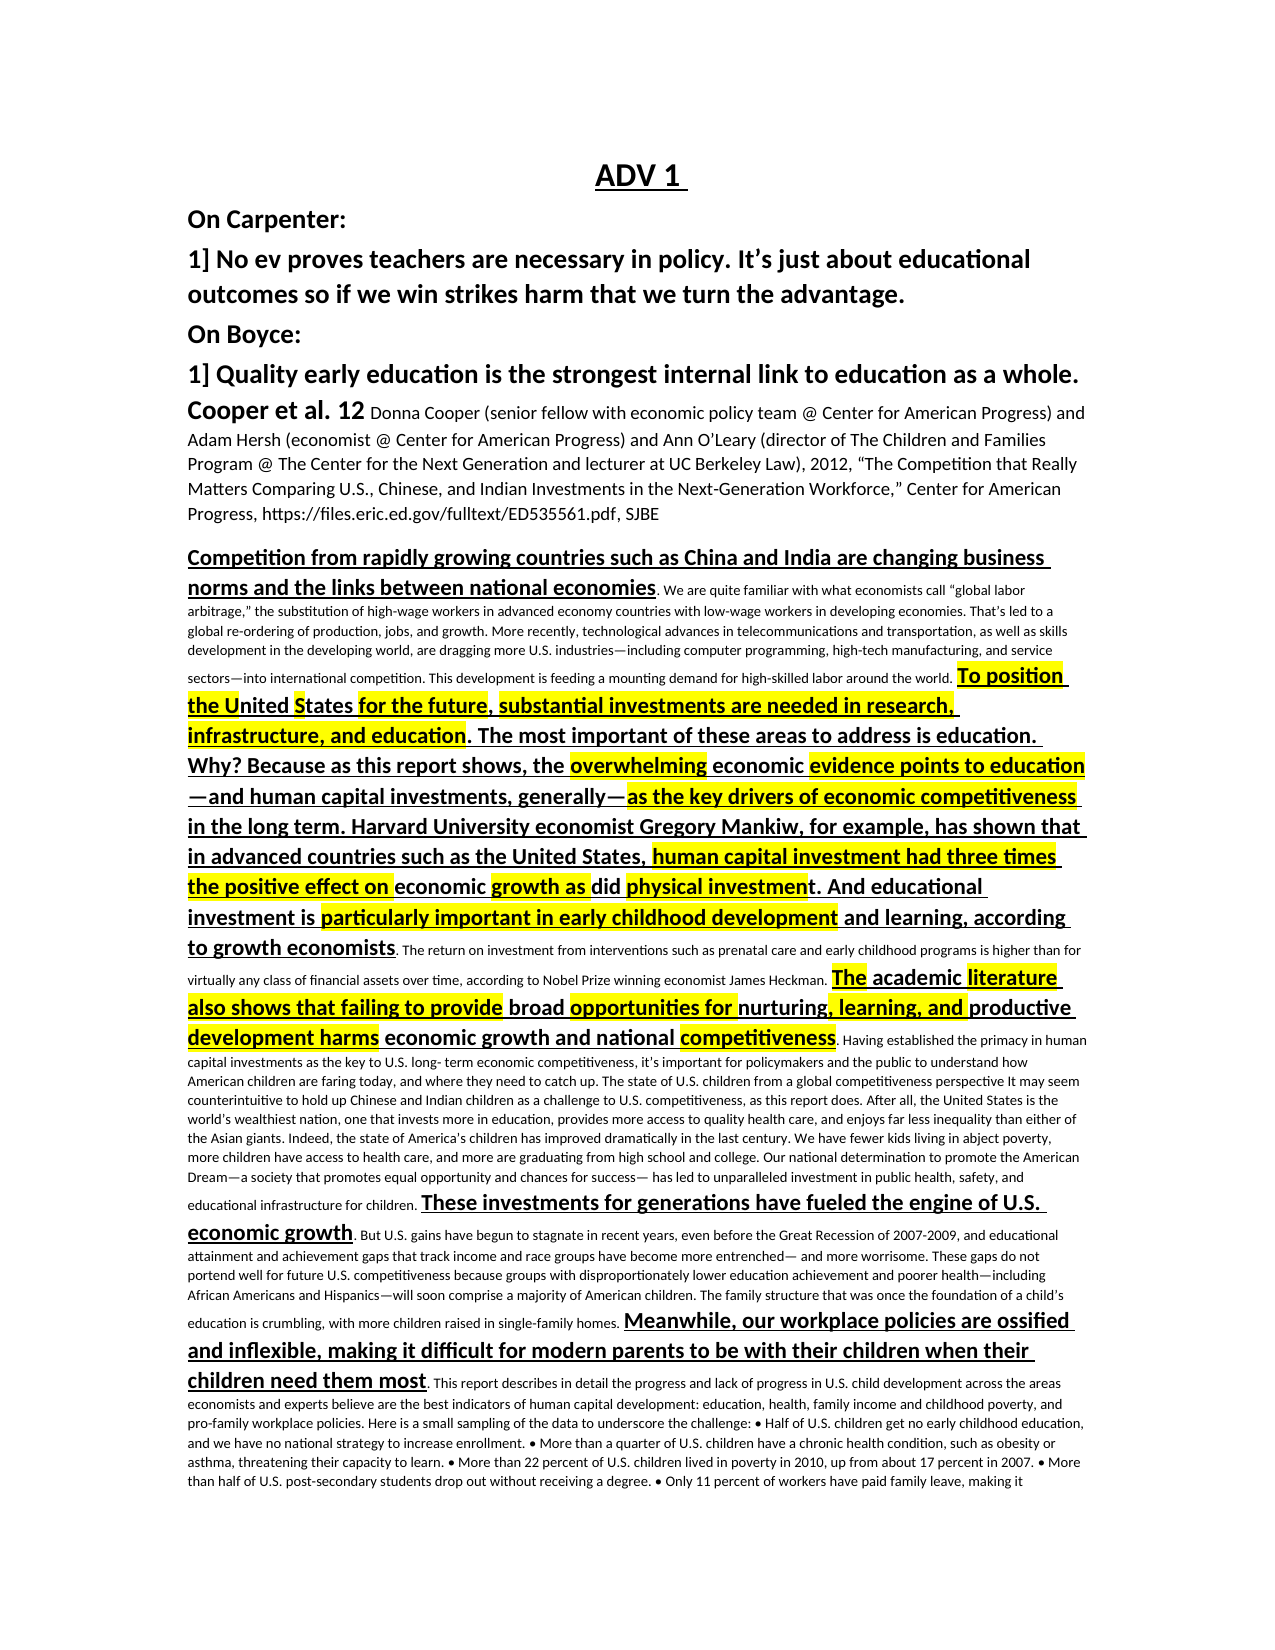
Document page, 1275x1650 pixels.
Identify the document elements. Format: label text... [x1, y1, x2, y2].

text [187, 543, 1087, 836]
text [187, 837, 1087, 1490]
subtitle ADV 1 [187, 154, 1087, 195]
subtitle On Boyce: [187, 317, 1087, 351]
subtitle 1] Quality early education is the strongest internal link to education as a whole. [187, 357, 1087, 390]
subtitle On Carpenter: [187, 202, 1087, 235]
text Cooper et al. 12 Donna Cooper (senior fellow with economic policy team @ Center for American Progress) and Adam Hersh (economist @ Center for American Progress) and Ann O’Leary (director of The Children and Families Program @ The Center for the Next Generation and lecturer at UC Berkeley Law), 2012, “The Competition that Really Matters Comparing U.S., Chinese, and Indian Investments in the Next-Generation Workforce,” Center for American Progress, https://files.eric.ed.gov/fulltext/ED535561.pdf, SJBE [187, 393, 1087, 525]
subtitle 1] No ev proves teachers are necessary in policy. It’s just about educational outcomes so if we win strikes harm that we turn the advantage. [187, 242, 1087, 311]
